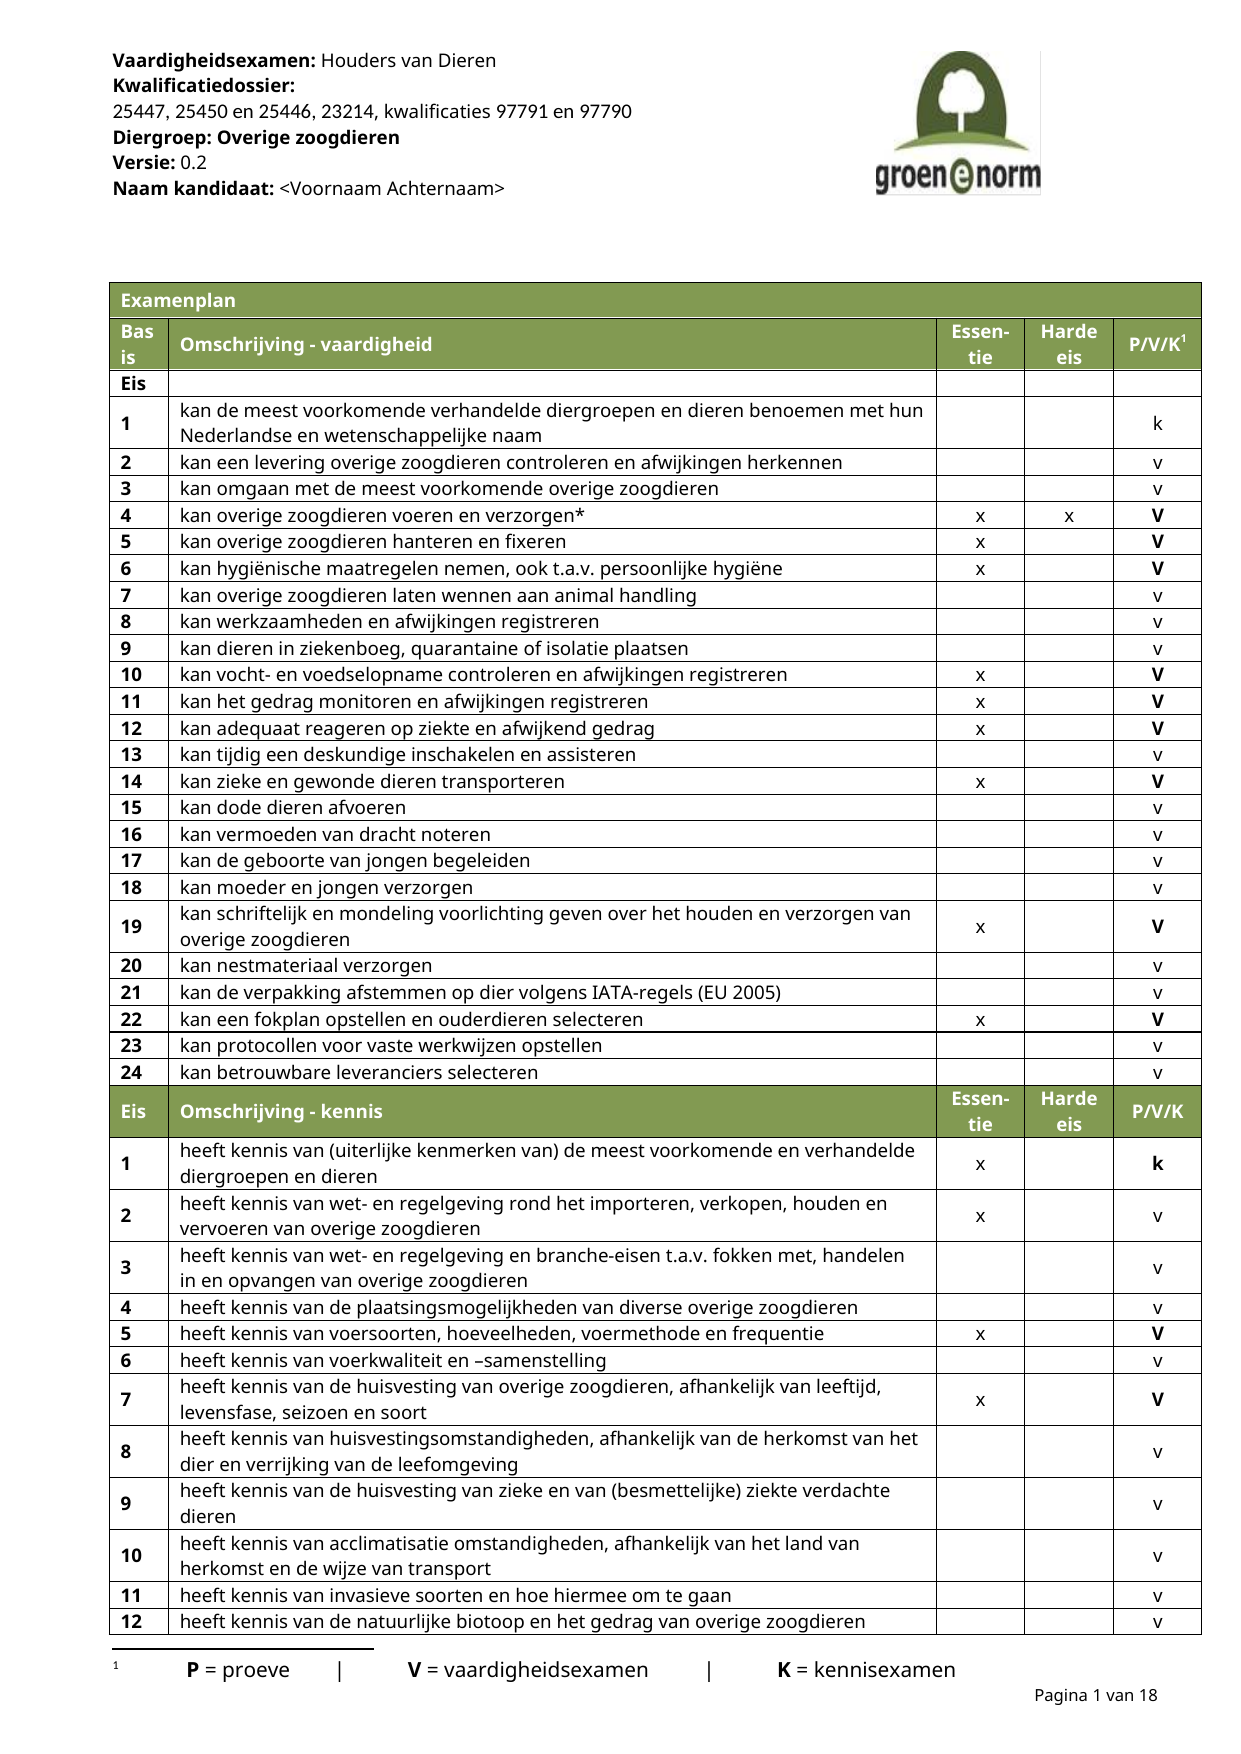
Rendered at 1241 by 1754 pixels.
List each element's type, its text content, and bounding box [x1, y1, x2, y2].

table_cell [1025, 715, 1113, 740]
table_cell heeft kennis van huisvestingsomstandigheden, afhankelijk van de herkomst van het dier en verrijking van de leefomgeving [169, 1426, 936, 1477]
table_cell [1114, 371, 1201, 396]
table_cell x [937, 1190, 1024, 1241]
table_cell [937, 1294, 1024, 1319]
table_cell 4 [110, 502, 168, 528]
table_header Examenplan [110, 283, 1201, 317]
table_cell v [1114, 795, 1201, 820]
table_cell [1025, 1374, 1113, 1425]
table_cell 6 [110, 1347, 168, 1373]
table_cell x [937, 555, 1024, 581]
table_cell v [1114, 821, 1201, 847]
table_cell 3 [110, 476, 168, 501]
table_cell 5 [110, 529, 168, 554]
table_cell [1025, 1530, 1113, 1581]
table_cell x [937, 502, 1024, 528]
table_cell heeft kennis van (uiterlijke kenmerken van) de meest voorkomende en verhandelde diergroepen en dieren [169, 1138, 936, 1189]
table_cell [1025, 397, 1113, 448]
table_cell [1025, 1609, 1113, 1634]
table_cell [937, 1347, 1024, 1373]
table_cell [937, 397, 1024, 448]
table_cell [1025, 901, 1113, 952]
table_cell V [1114, 662, 1201, 687]
table_cell x [937, 768, 1024, 793]
table_cell 21 [110, 979, 168, 1005]
table_cell kan het gedrag monitoren en afwijkingen registreren [169, 688, 936, 714]
table_cell v [1114, 874, 1201, 900]
table_cell x [937, 1138, 1024, 1189]
table_cell v [1114, 1478, 1201, 1529]
table_cell P/V/K [1114, 1086, 1201, 1137]
table_cell [1025, 874, 1113, 900]
table_cell V [1114, 768, 1201, 793]
table_cell [1025, 1138, 1113, 1189]
table_cell [937, 821, 1024, 847]
table_cell heeft kennis van de huisvesting van overige zoogdieren, afhankelijk van leeftijd, levensfase, seizoen en soort [169, 1374, 936, 1425]
table_cell kan moeder en jongen verzorgen [169, 874, 936, 900]
table_cell v [1114, 1033, 1201, 1058]
table_cell x [937, 662, 1024, 687]
table_cell heeft kennis van invasieve soorten en hoe hiermee om te gaan [169, 1582, 936, 1607]
table_cell kan schriftelijk en mondeling voorlichting geven over het houden en verzorgen van overige zoogdieren [169, 901, 936, 952]
table_cell [937, 1242, 1024, 1293]
table_cell v [1114, 476, 1201, 501]
table_cell v [1114, 1059, 1201, 1084]
table_cell x [937, 715, 1024, 740]
table_cell [937, 609, 1024, 634]
table_cell 24 [110, 1059, 168, 1084]
table_cell kan overige zoogdieren voeren en verzorgen* [169, 502, 936, 528]
table_cell [1025, 662, 1113, 687]
table_cell [169, 371, 936, 396]
table_cell 12 [110, 1609, 168, 1634]
table_cell V [1114, 688, 1201, 714]
table_cell heeft kennis van voerkwaliteit en –samenstelling [169, 1347, 936, 1373]
table_cell kan dode dieren afvoeren [169, 795, 936, 820]
table_cell [937, 874, 1024, 900]
table_cell 10 [110, 662, 168, 687]
table_cell v [1114, 741, 1201, 767]
table_cell [1025, 476, 1113, 501]
table_cell 1 [110, 397, 168, 448]
table_cell 16 [110, 821, 168, 847]
table_cell V [1114, 529, 1201, 554]
table_cell Omschrijving - kennis [169, 1086, 936, 1137]
table_cell 17 [110, 848, 168, 873]
table_cell v [1114, 582, 1201, 607]
table_cell 22 [110, 1006, 168, 1031]
table_cell 19 [110, 901, 168, 952]
table_cell 12 [110, 715, 168, 740]
table_cell v [1114, 635, 1201, 661]
table_cell P/V/K [1114, 319, 1201, 369]
table_cell [1025, 1478, 1113, 1529]
table_cell [937, 1426, 1024, 1477]
table_cell kan dieren in ziekenboeg, quarantaine of isolatie plaatsen [169, 635, 936, 661]
table_cell [937, 582, 1024, 607]
table_cell 1 [110, 1138, 168, 1189]
table_cell Essen-tie [937, 1086, 1024, 1137]
table_cell kan vocht- en voedselopname controleren en afwijkingen registreren [169, 662, 936, 687]
table_cell heeft kennis van de natuurlijke biotoop en het gedrag van overige zoogdieren [169, 1609, 936, 1634]
table_cell Harde eis [1025, 1086, 1113, 1137]
table_cell v [1114, 979, 1201, 1005]
table_cell [937, 741, 1024, 767]
table_cell 11 [110, 688, 168, 714]
table_cell Eis [110, 371, 168, 396]
table_cell kan protocollen voor vaste werkwijzen opstellen [169, 1033, 936, 1058]
table_cell x [937, 529, 1024, 554]
table_cell heeft kennis van voersoorten, hoeveelheden, voermethode en frequentie [169, 1321, 936, 1346]
table_cell [1025, 1321, 1113, 1346]
table_cell [1025, 1006, 1113, 1031]
table_cell v [1114, 1242, 1201, 1293]
table_cell [1025, 609, 1113, 634]
table_cell [1025, 1033, 1113, 1058]
table_cell [937, 953, 1024, 978]
table_cell heeft kennis van wet- en regelgeving rond het importeren, verkopen, houden en vervoeren van overige zoogdieren [169, 1190, 936, 1241]
table_cell [937, 476, 1024, 501]
table_cell 8 [110, 1426, 168, 1477]
table_cell 2 [110, 1190, 168, 1241]
table_cell 23 [110, 1033, 168, 1058]
table_cell [1025, 1426, 1113, 1477]
table_cell 13 [110, 741, 168, 767]
table_cell v [1114, 449, 1201, 475]
table_cell [1025, 821, 1113, 847]
table_cell kan werkzaamheden en afwijkingen registreren [169, 609, 936, 634]
table_cell 6 [110, 555, 168, 581]
table_cell [1025, 1242, 1113, 1293]
table_cell Harde eis [1025, 319, 1113, 369]
table_cell 4 [110, 1294, 168, 1319]
table_cell 20 [110, 953, 168, 978]
table_cell v [1114, 848, 1201, 873]
table_cell kan een fokplan opstellen en ouderdieren selecteren [169, 1006, 936, 1031]
table_cell Essen-tie [937, 319, 1024, 369]
table_cell [1025, 1294, 1113, 1319]
table_cell [1025, 635, 1113, 661]
table_cell [1025, 1059, 1113, 1084]
table_cell V [1114, 1006, 1201, 1031]
table_cell V [1114, 715, 1201, 740]
table_cell v [1114, 1609, 1201, 1634]
table_cell 2 [110, 449, 168, 475]
table_cell V [1114, 502, 1201, 528]
table_cell [937, 449, 1024, 475]
table_cell 10 [110, 1530, 168, 1581]
table_cell kan adequaat reageren op ziekte en afwijkend gedrag [169, 715, 936, 740]
table_cell kan overige zoogdieren hanteren en fixeren [169, 529, 936, 554]
table_cell heeft kennis van de plaatsingsmogelijkheden van diverse overige zoogdieren [169, 1294, 936, 1319]
table_cell 7 [110, 1374, 168, 1425]
table_cell kan betrouwbare leveranciers selecteren [169, 1059, 936, 1084]
table_cell [1025, 529, 1113, 554]
table_cell [937, 1609, 1024, 1634]
table_cell V [1114, 1321, 1201, 1346]
table_cell [1025, 1347, 1113, 1373]
table_cell x [937, 688, 1024, 714]
table_cell Eis [110, 1086, 168, 1137]
table_cell 15 [110, 795, 168, 820]
table_cell [1025, 555, 1113, 581]
table_cell x [937, 901, 1024, 952]
table_cell v [1114, 609, 1201, 634]
table_cell [937, 1530, 1024, 1581]
table_cell [1025, 979, 1113, 1005]
table_cell kan de meest voorkomende verhandelde diergroepen en dieren benoemen met hun Nederlandse en wetenschappelijke naam [169, 397, 936, 448]
table_cell [1025, 953, 1113, 978]
table_cell [1025, 582, 1113, 607]
table_cell V [1114, 555, 1201, 581]
table_cell [937, 979, 1024, 1005]
table_cell kan nestmateriaal verzorgen [169, 953, 936, 978]
table_cell heeft kennis van de huisvesting van zieke en van (besmettelijke) ziekte verdachte dieren [169, 1478, 936, 1529]
table_cell [1025, 741, 1113, 767]
table_cell Omschrijving - vaardigheid [169, 319, 936, 369]
table_cell kan hygiënische maatregelen nemen, ook t.a.v. persoonlijke hygiëne [169, 555, 936, 581]
table_cell [1025, 1190, 1113, 1241]
table_cell kan tijdig een deskundige inschakelen en assisteren [169, 741, 936, 767]
table_cell [1025, 688, 1113, 714]
table_cell 3 [110, 1242, 168, 1293]
table_cell [937, 1582, 1024, 1607]
table_cell x [937, 1006, 1024, 1031]
table_cell kan zieke en gewonde dieren transporteren [169, 768, 936, 793]
table_cell [1025, 848, 1113, 873]
table_cell x [937, 1374, 1024, 1425]
table_cell v [1114, 953, 1201, 978]
table_cell kan overige zoogdieren laten wennen aan animal handling [169, 582, 936, 607]
table_cell Basis [110, 319, 168, 369]
table_cell v [1114, 1190, 1201, 1241]
table_cell kan omgaan met de meest voorkomende overige zoogdieren [169, 476, 936, 501]
table_cell heeft kennis van wet- en regelgeving en branche-eisen t.a.v. fokken met, handelen in en opvangen van overige zoogdieren [169, 1242, 936, 1293]
table_cell x [937, 1321, 1024, 1346]
picture [876, 51, 1042, 197]
table_cell [1025, 795, 1113, 820]
table_cell 18 [110, 874, 168, 900]
table_cell v [1114, 1347, 1201, 1373]
table_cell V [1114, 1374, 1201, 1425]
table_cell 5 [110, 1321, 168, 1346]
table_cell [937, 1033, 1024, 1058]
table_cell x [1025, 502, 1113, 528]
table_cell kan vermoeden van dracht noteren [169, 821, 936, 847]
table_cell [937, 795, 1024, 820]
table_cell [937, 848, 1024, 873]
table_cell kan de geboorte van jongen begeleiden [169, 848, 936, 873]
table_cell [937, 635, 1024, 661]
table_cell v [1114, 1294, 1201, 1319]
table_cell 9 [110, 1478, 168, 1529]
table_cell [937, 1478, 1024, 1529]
table_cell kan een levering overige zoogdieren controleren en afwijkingen herkennen [169, 449, 936, 475]
table_cell heeft kennis van acclimatisatie omstandigheden, afhankelijk van het land van herkomst en de wijze van transport [169, 1530, 936, 1581]
table_cell v [1114, 1530, 1201, 1581]
table_cell 8 [110, 609, 168, 634]
table_cell 9 [110, 635, 168, 661]
table_cell k [1114, 397, 1201, 448]
table_cell k [1114, 1138, 1201, 1189]
table_cell kan de verpakking afstemmen op dier volgens IATA-regels (EU 2005) [169, 979, 936, 1005]
table_cell [1025, 1582, 1113, 1607]
table_cell v [1114, 1582, 1201, 1607]
table_cell [937, 1059, 1024, 1084]
table_cell [1025, 449, 1113, 475]
table_cell 14 [110, 768, 168, 793]
table_cell [1025, 768, 1113, 793]
table_cell 11 [110, 1582, 168, 1607]
table_cell V [1114, 901, 1201, 952]
table_cell 7 [110, 582, 168, 607]
table_cell [1025, 371, 1113, 396]
table_cell [937, 371, 1024, 396]
table_cell v [1114, 1426, 1201, 1477]
